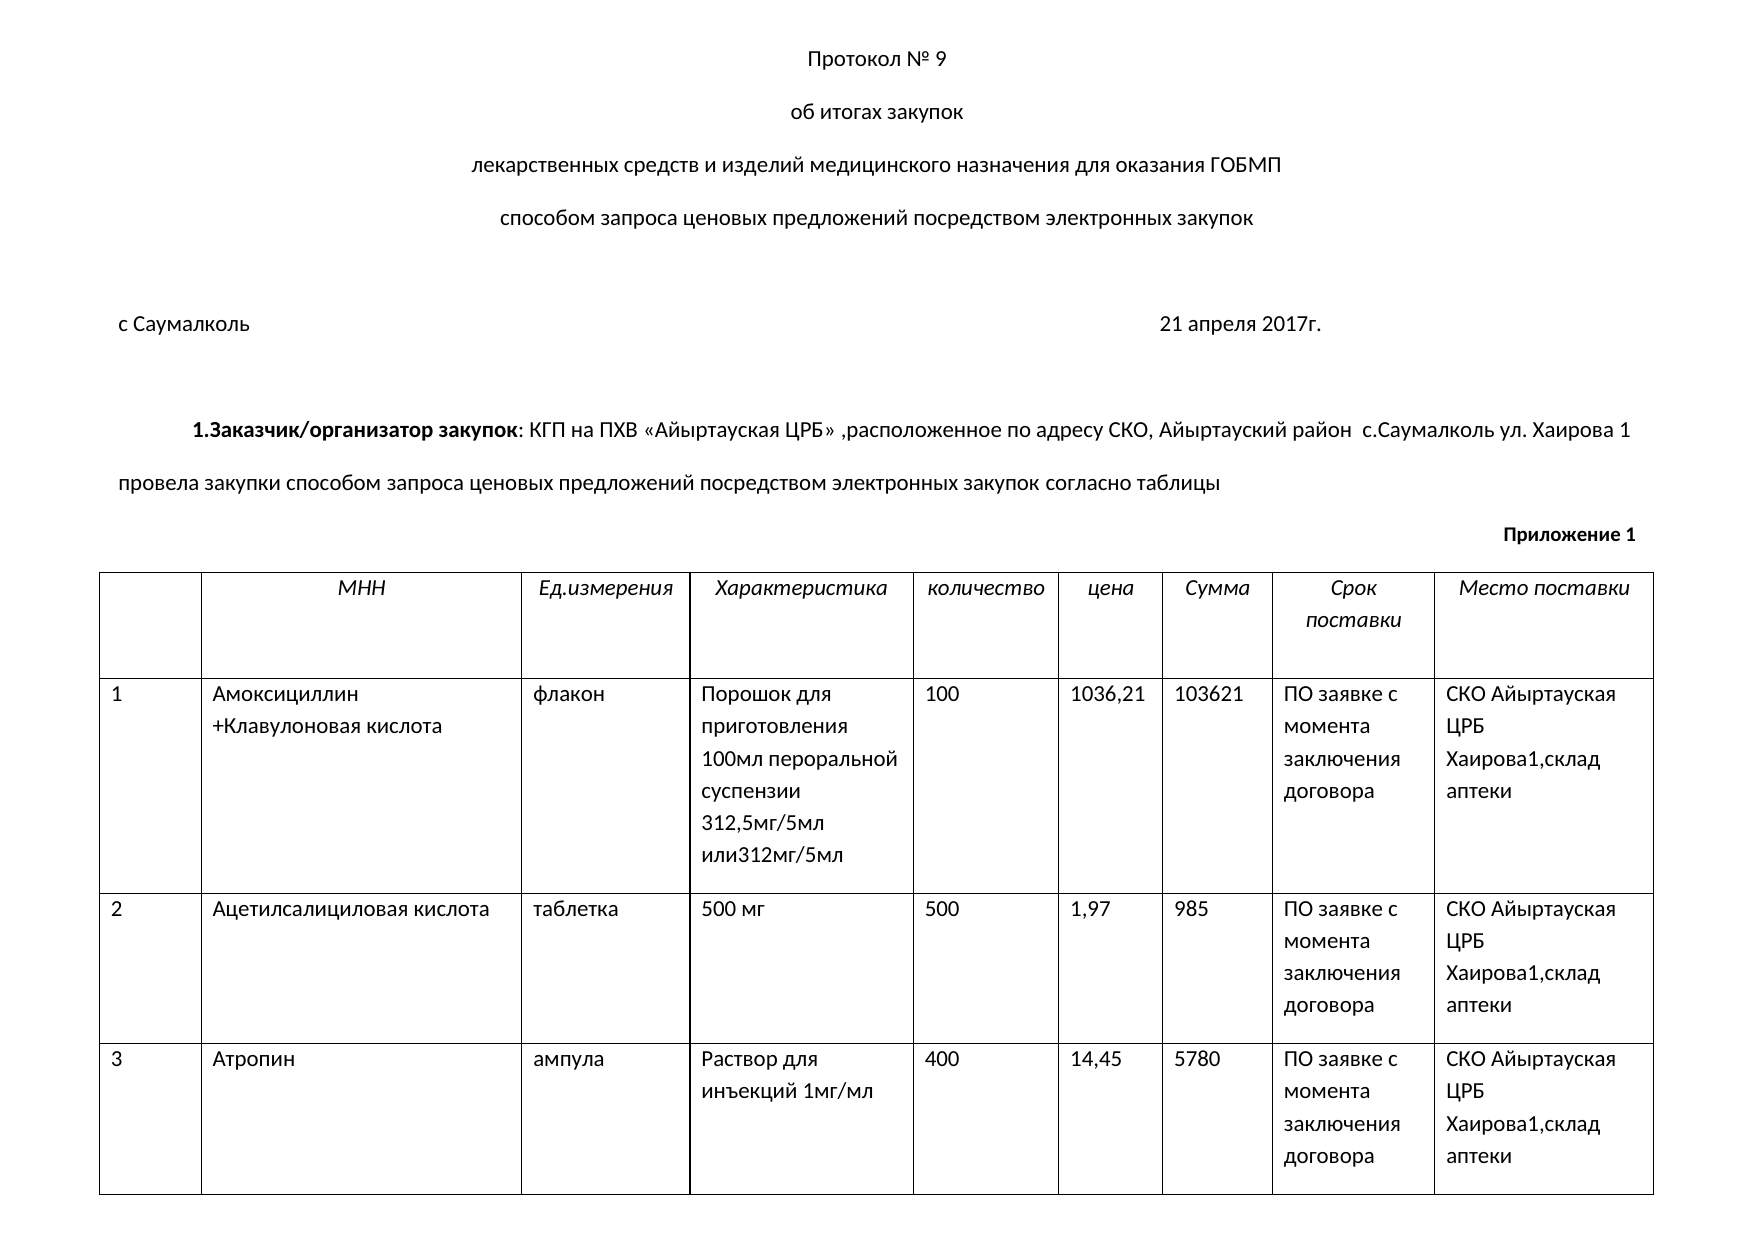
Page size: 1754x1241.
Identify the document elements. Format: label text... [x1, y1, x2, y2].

text способом запроса ценовых предложений посредством электронных закупок [118, 203, 1636, 231]
table_cell 14,45 [1059, 1044, 1162, 1194]
table_cell 400 [914, 1044, 1058, 1194]
text Приложение 1 [118, 522, 1636, 547]
table_header Сумма [1163, 573, 1272, 678]
table_cell Порошок для приготовления 100мл пероральной суспензии 312,5мг/5мл или312мг/5мл [691, 679, 913, 893]
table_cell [1273, 1044, 1434, 1194]
table_cell 103621 [1163, 679, 1272, 893]
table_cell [1435, 894, 1653, 1043]
table_header Срок поставки [1273, 573, 1434, 678]
table_cell Ацетилсалициловая кислота [202, 894, 521, 1043]
table_cell ПО заявке с момента заключения договора [1273, 894, 1434, 1043]
table_cell 500 [914, 894, 1058, 1043]
table_cell 1,97 [1059, 894, 1162, 1043]
table_cell 1 [100, 679, 201, 893]
table_cell 100 [914, 679, 1058, 893]
table_header МНН [202, 573, 521, 678]
table_header Ед.измерения [522, 573, 689, 678]
table_header [100, 573, 201, 678]
text лекарственных средств и изделий медицинского назначения для оказания ГОБМП [118, 150, 1636, 178]
table_cell 500 мг [691, 894, 913, 1043]
table_header количество [914, 573, 1058, 678]
table_cell ПО заявке с момента заключения договора [1273, 679, 1434, 893]
table_header Место поставки [1435, 573, 1653, 678]
table_header Характеристика [691, 573, 913, 678]
table_cell 985 [1163, 894, 1272, 1043]
table_cell флакон [522, 679, 689, 893]
table_cell 2 [100, 894, 201, 1043]
text об итогах закупок [118, 97, 1636, 125]
table_cell Атропин [202, 1044, 521, 1194]
text 1.Заказчик/организатор закупок: КГП на ПХВ «Айыртауская ЦРБ» ,расположенное по адресу СКО, Айыртауский район с.Саумалколь ул. Хаирова 1 [118, 416, 1636, 443]
table_cell Раствор для инъекций 1мг/мл [691, 1044, 913, 1194]
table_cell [1435, 1044, 1653, 1194]
table_cell таблетка [522, 894, 689, 1043]
table_cell СКО Айыртауская ЦРБ Хаирова1,склад аптеки [1435, 679, 1653, 893]
text провела закупки способом запроса ценовых предложений посредством электронных закупок согласно таблицы [118, 468, 1636, 497]
table_cell 3 [100, 1044, 201, 1194]
table_cell 5780 [1163, 1044, 1272, 1194]
text Протокол № 9 [118, 44, 1636, 72]
table_cell Амоксициллин +Клавулоновая кислота [202, 679, 521, 893]
table_cell ампула [522, 1044, 689, 1194]
table_cell 1036,21 [1059, 679, 1162, 893]
text с Саумалколь 21 апреля 2017г. [118, 309, 1636, 337]
table_header цена [1059, 573, 1162, 678]
